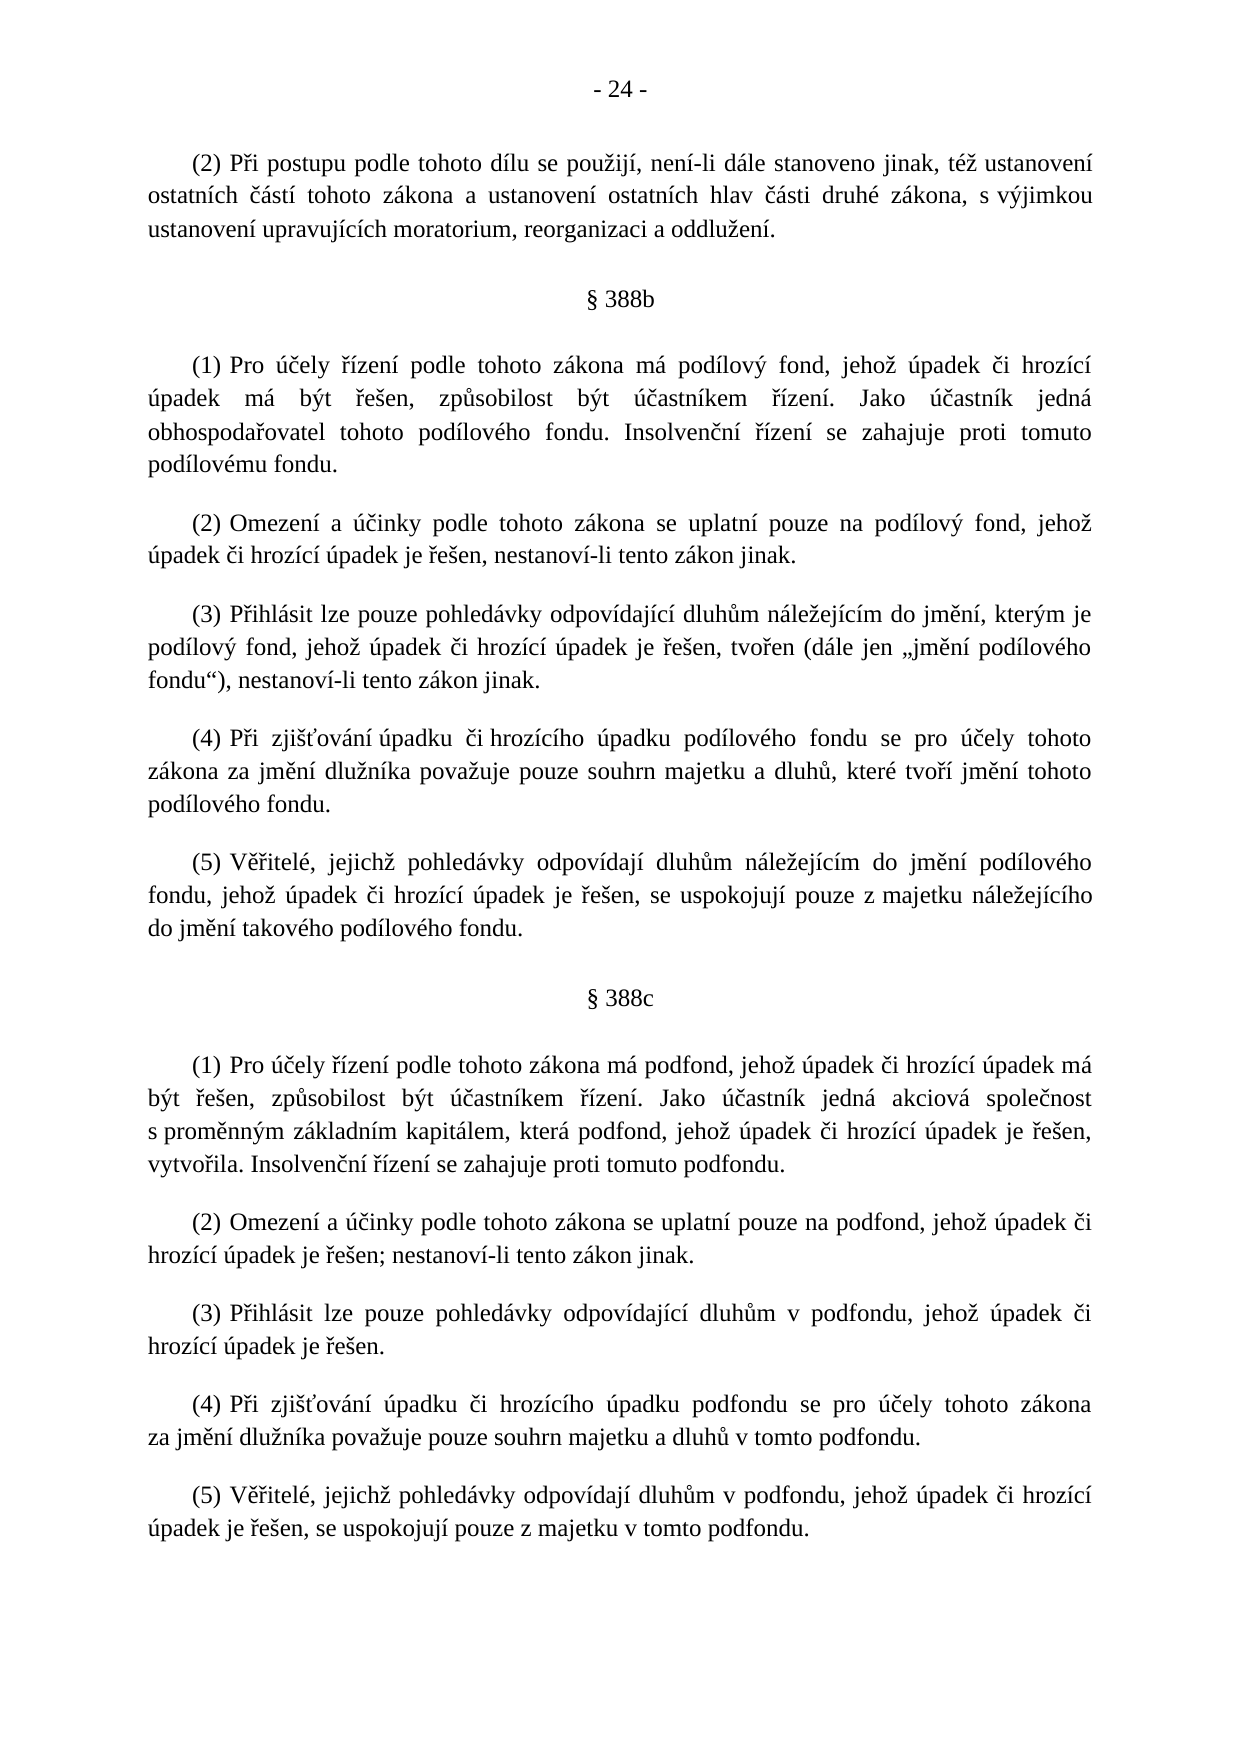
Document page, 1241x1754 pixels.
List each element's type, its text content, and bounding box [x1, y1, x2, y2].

list Přihlásit lze pouze pohledávky odpovídající dluhům v podfondu, jehož úpadek či hrozící úpadek je řešen. [148, 1298, 1093, 1359]
list Přihlásit lze pouze pohledávky odpovídající dluhům náležejícím do jmění, kterým je podílový fond, jehož úpadek či hrozící úpadek je řešen, tvořen (dále jen „jmění podílového fondu“), nestanoví-li tento zákon jinak. [148, 599, 1093, 693]
text Při postupu podle tohoto dílu se použijí, není-li dále stanoveno jinak, též ustanovení ostatních částí tohoto zákona a ustanovení ostatních hlav části druhé zákona, s výjimkou ustanovení upravujících moratorium, reorganizaci a oddlužení. [148, 148, 1093, 242]
list Při zjišťování úpadku či hrozícího úpadku podfondu se pro účely tohoto zákona za jmění dlužníka považuje pouze souhrn majetku a dluhů v tomto podfondu. [148, 1389, 1093, 1451]
list Pro účely řízení podle tohoto zákona má podílový fond, jehož úpadek či hrozící úpadek má být řešen, způsobilost být účastníkem řízení. Jako účastník jedná obhospodařovatel tohoto podílového fondu. Insolvenční řízení se zahajuje proti tomuto podílovému fondu. [148, 351, 1093, 478]
list Věřitelé, jejichž pohledávky odpovídají dluhům náležejícím do jmění podílového fondu, jehož úpadek či hrozící úpadek je řešen, se uspokojují pouze z majetku náležejícího do jmění takového podílového fondu. [148, 847, 1093, 942]
list Věřitelé, jejichž pohledávky odpovídají dluhům v podfondu, jehož úpadek či hrozící úpadek je řešen, se uspokojují pouze z majetku v tomto podfondu. [148, 1480, 1093, 1542]
list Omezení a účinky podle tohoto zákona se uplatní pouze na podílový fond, jehož úpadek či hrozící úpadek je řešen, nestanoví-li tento zákon jinak. [148, 508, 1093, 569]
list Pro účely řízení podle tohoto zákona má podfond, jehož úpadek či hrozící úpadek má být řešen, způsobilost být účastníkem řízení. Jako účastník jedná akciová společnost s proměnným základním kapitálem, která podfond, jehož úpadek či hrozící úpadek je řešen, vytvořila. Insolvenční řízení se zahajuje proti tomuto podfondu. [148, 1050, 1093, 1177]
text § 388b [148, 284, 1093, 313]
text § 388c [148, 983, 1093, 1012]
list Při zjišťování úpadku či hrozícího úpadku podílového fondu se pro účely tohoto zákona za jmění dlužníka považuje pouze souhrn majetku a dluhů, které tvoří jmění tohoto podílového fondu. [148, 723, 1093, 817]
list Omezení a účinky podle tohoto zákona se uplatní pouze na podfond, jehož úpadek či hrozící úpadek je řešen; nestanoví-li tento zákon jinak. [148, 1207, 1093, 1268]
